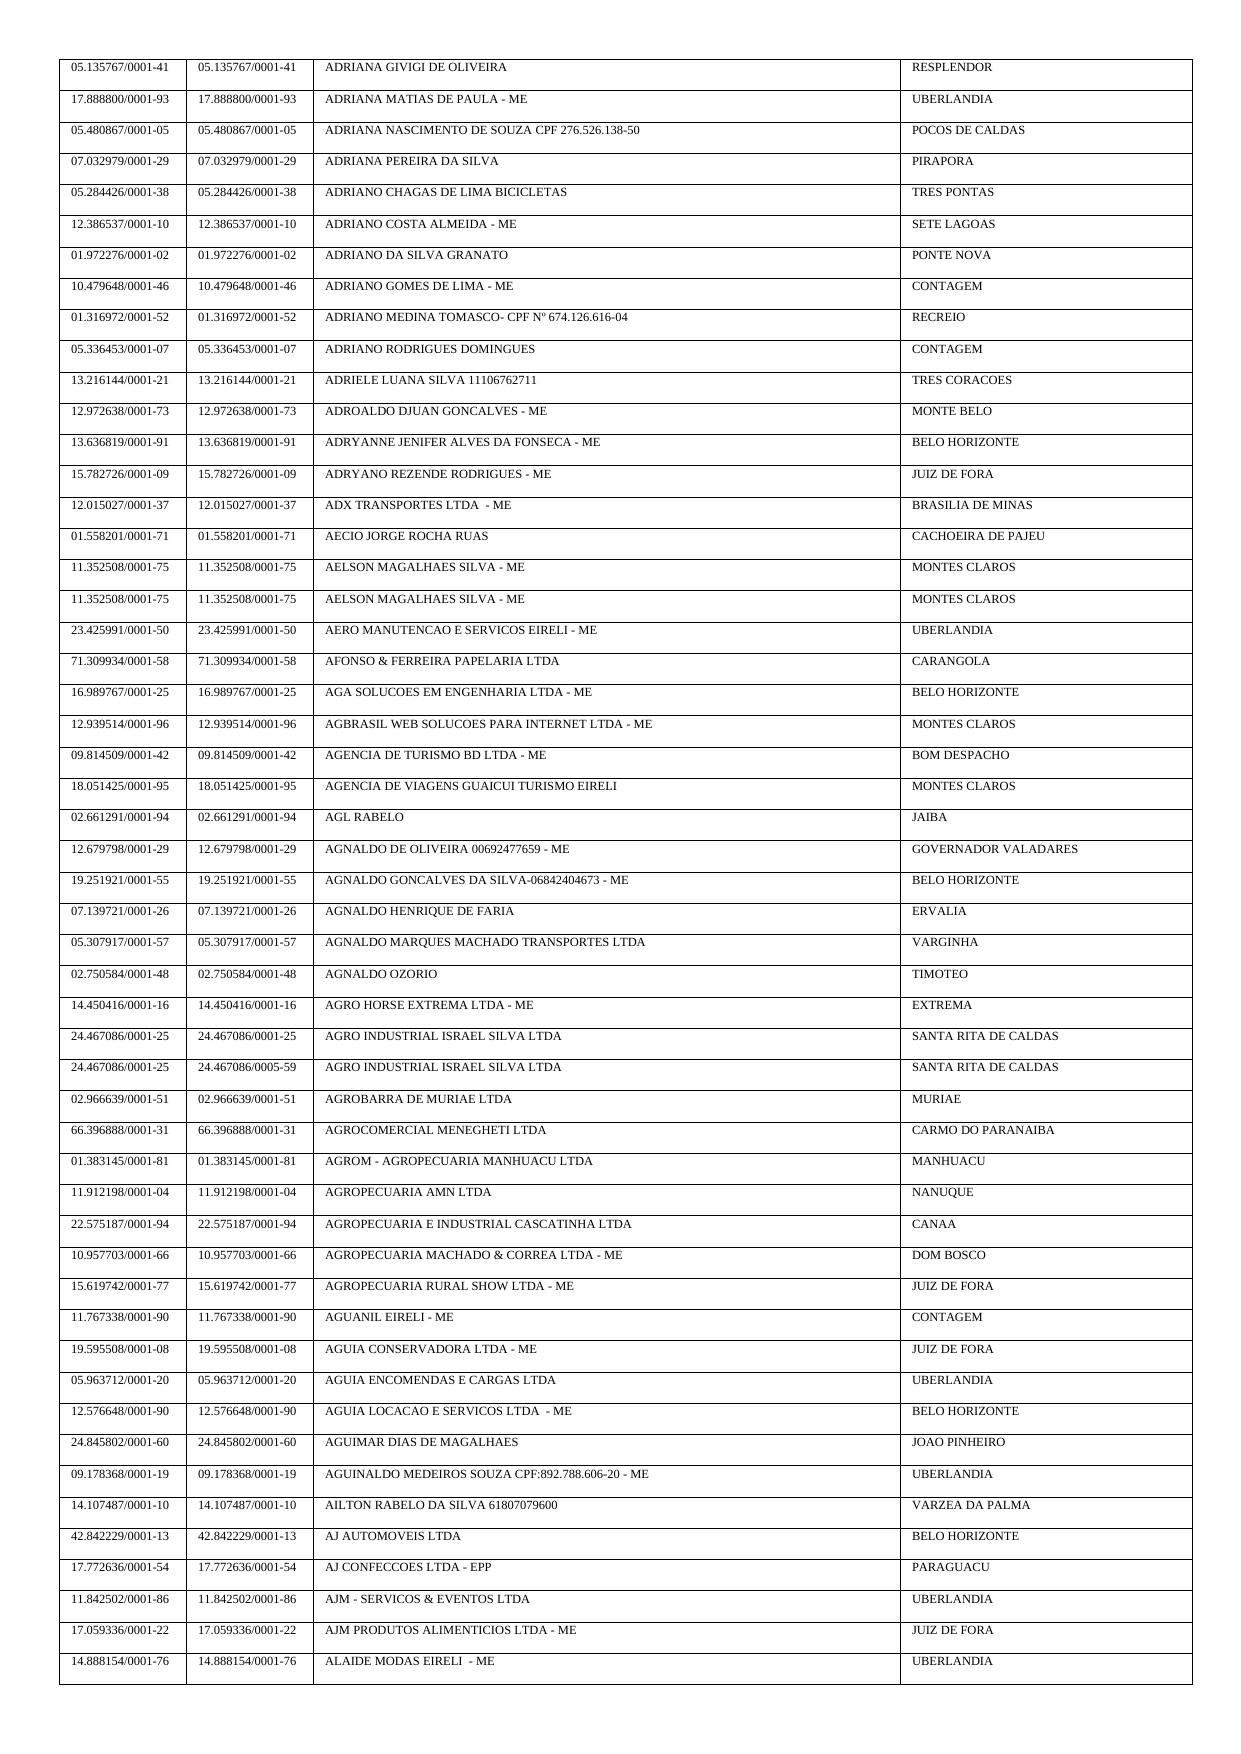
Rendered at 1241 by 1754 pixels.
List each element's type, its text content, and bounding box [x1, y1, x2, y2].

table_cell 05.284426/0001-38 [187, 185, 313, 215]
table_cell 16.989767/0001-25 [60, 685, 186, 715]
table_cell AGROPECUARIA MACHADO & CORREA LTDA - ME [314, 1248, 900, 1278]
table_cell AGROM - AGROPECUARIA MANHUACU LTDA [314, 1154, 900, 1184]
table_cell 02.661291/0001-94 [187, 810, 313, 840]
table_cell MONTES CLAROS [901, 591, 1192, 622]
table_cell BELO HORIZONTE [901, 435, 1192, 465]
table_cell 13.636819/0001-91 [187, 435, 313, 465]
table_cell 11.912198/0001-04 [60, 1185, 186, 1215]
table_cell 11.352508/0001-75 [60, 591, 186, 622]
table_cell 02.966639/0001-51 [187, 1091, 313, 1122]
table_cell SANTA RITA DE CALDAS [901, 1029, 1192, 1059]
table_cell PIRAPORA [901, 154, 1192, 184]
table_cell 09.178368/0001-19 [60, 1466, 186, 1497]
table_cell 07.032979/0001-29 [60, 154, 186, 184]
table_cell MANHUACU [901, 1154, 1192, 1184]
table_cell 12.576648/0001-90 [60, 1404, 186, 1434]
table_cell 11.767338/0001-90 [187, 1310, 313, 1340]
table_cell 24.467086/0005-59 [187, 1060, 313, 1090]
table_cell 13.216144/0001-21 [60, 373, 186, 403]
table_cell AGRO INDUSTRIAL ISRAEL SILVA LTDA [314, 1060, 900, 1090]
table_cell ADRIANO GOMES DE LIMA - ME [314, 279, 900, 309]
table_cell 17.059336/0001-22 [60, 1623, 186, 1653]
table_cell 12.972638/0001-73 [187, 404, 313, 434]
table_cell 12.015027/0001-37 [187, 498, 313, 528]
table_cell AELSON MAGALHAES SILVA - ME [314, 591, 900, 622]
table_cell AGNALDO DE OLIVEIRA 00692477659 - ME [314, 841, 900, 872]
table_cell UBERLANDIA [901, 1654, 1192, 1684]
table_cell UBERLANDIA [901, 91, 1192, 122]
table_cell 01.972276/0001-02 [60, 248, 186, 278]
table_cell 12.679798/0001-29 [60, 841, 186, 872]
table_cell 05.480867/0001-05 [60, 123, 186, 153]
table_cell 66.396888/0001-31 [60, 1123, 186, 1153]
table_cell AGRO INDUSTRIAL ISRAEL SILVA LTDA [314, 1029, 900, 1059]
table_cell TRES PONTAS [901, 185, 1192, 215]
table_cell 05.336453/0001-07 [60, 341, 186, 372]
table_cell SETE LAGOAS [901, 216, 1192, 247]
table_cell UBERLANDIA [901, 1591, 1192, 1622]
table_cell VARZEA DA PALMA [901, 1498, 1192, 1528]
table_cell VARGINHA [901, 935, 1192, 965]
table_cell 15.619742/0001-77 [187, 1279, 313, 1309]
table_cell ADRYANNE JENIFER ALVES DA FONSECA - ME [314, 435, 900, 465]
table_cell AFONSO & FERREIRA PAPELARIA LTDA [314, 654, 900, 684]
table_cell TIMOTEO [901, 966, 1192, 997]
table_cell 11.912198/0001-04 [187, 1185, 313, 1215]
table_cell 22.575187/0001-94 [187, 1216, 313, 1247]
table_cell 71.309934/0001-58 [187, 654, 313, 684]
table_cell 01.558201/0001-71 [60, 529, 186, 559]
table_cell AGROBARRA DE MURIAE LTDA [314, 1091, 900, 1122]
table_cell 05.963712/0001-20 [60, 1373, 186, 1403]
table_cell 18.051425/0001-95 [60, 779, 186, 809]
table_cell 14.450416/0001-16 [60, 998, 186, 1028]
table_cell PARAGUACU [901, 1560, 1192, 1590]
table_cell BELO HORIZONTE [901, 1529, 1192, 1559]
table_cell 10.479648/0001-46 [60, 279, 186, 309]
table_cell 01.972276/0001-02 [187, 248, 313, 278]
table_cell 12.939514/0001-96 [187, 716, 313, 747]
table_cell JUIZ DE FORA [901, 1623, 1192, 1653]
table_cell BRASILIA DE MINAS [901, 498, 1192, 528]
table_cell CONTAGEM [901, 279, 1192, 309]
table_cell AGNALDO OZORIO [314, 966, 900, 997]
table_cell 11.352508/0001-75 [187, 560, 313, 590]
table_cell AGROPECUARIA AMN LTDA [314, 1185, 900, 1215]
table_cell 11.842502/0001-86 [187, 1591, 313, 1622]
table_cell AGRO HORSE EXTREMA LTDA - ME [314, 998, 900, 1028]
table_cell 11.352508/0001-75 [187, 591, 313, 622]
table_cell 05.336453/0001-07 [187, 341, 313, 372]
table_cell ADRIELE LUANA SILVA 11106762711 [314, 373, 900, 403]
table_cell BELO HORIZONTE [901, 685, 1192, 715]
table_cell AGUIMAR DIAS DE MAGALHAES [314, 1435, 900, 1465]
table_cell AGENCIA DE TURISMO BD LTDA - ME [314, 748, 900, 778]
table_cell ADRIANO DA SILVA GRANATO [314, 248, 900, 278]
table_cell 10.957703/0001-66 [60, 1248, 186, 1278]
table_cell AERO MANUTENCAO E SERVICOS EIRELI - ME [314, 623, 900, 653]
table_cell 18.051425/0001-95 [187, 779, 313, 809]
table_cell AGENCIA DE VIAGENS GUAICUI TURISMO EIRELI [314, 779, 900, 809]
table_cell AGA SOLUCOES EM ENGENHARIA LTDA - ME [314, 685, 900, 715]
table_cell AGUIA ENCOMENDAS E CARGAS LTDA [314, 1373, 900, 1403]
table_cell 23.425991/0001-50 [60, 623, 186, 653]
table_cell POCOS DE CALDAS [901, 123, 1192, 153]
table_cell 22.575187/0001-94 [60, 1216, 186, 1247]
table_cell ADRIANO CHAGAS DE LIMA BICICLETAS [314, 185, 900, 215]
table_cell 14.888154/0001-76 [187, 1654, 313, 1684]
table_cell ALAIDE MODAS EIRELI - ME [314, 1654, 900, 1684]
table_cell AGNALDO HENRIQUE DE FARIA [314, 904, 900, 934]
table_cell 13.636819/0001-91 [60, 435, 186, 465]
table_cell 09.814509/0001-42 [187, 748, 313, 778]
table_cell TRES CORACOES [901, 373, 1192, 403]
table_cell 12.386537/0001-10 [60, 216, 186, 247]
table_cell 01.316972/0001-52 [60, 310, 186, 340]
table_cell 12.576648/0001-90 [187, 1404, 313, 1434]
table_cell 19.251921/0001-55 [187, 873, 313, 903]
table_cell 12.939514/0001-96 [60, 716, 186, 747]
table_cell 15.782726/0001-09 [187, 466, 313, 497]
table_cell AGNALDO MARQUES MACHADO TRANSPORTES LTDA [314, 935, 900, 965]
table_cell 17.888800/0001-93 [60, 91, 186, 122]
table_cell 10.957703/0001-66 [187, 1248, 313, 1278]
table_cell ADRIANA GIVIGI DE OLIVEIRA [314, 60, 900, 90]
table_cell AGUINALDO MEDEIROS SOUZA CPF:892.788.606-20 - ME [314, 1466, 900, 1497]
table_cell JUIZ DE FORA [901, 1341, 1192, 1372]
table_cell ADRIANA PEREIRA DA SILVA [314, 154, 900, 184]
table_cell 19.595508/0001-08 [187, 1341, 313, 1372]
table_cell 23.425991/0001-50 [187, 623, 313, 653]
table_cell AGUIA CONSERVADORA LTDA - ME [314, 1341, 900, 1372]
table_cell 07.139721/0001-26 [60, 904, 186, 934]
table_cell AJ CONFECCOES LTDA - EPP [314, 1560, 900, 1590]
table_cell 17.888800/0001-93 [187, 91, 313, 122]
table_cell 42.842229/0001-13 [187, 1529, 313, 1559]
table_cell 11.842502/0001-86 [60, 1591, 186, 1622]
table_cell 19.251921/0001-55 [60, 873, 186, 903]
table_cell EXTREMA [901, 998, 1192, 1028]
table_cell AGUIA LOCACAO E SERVICOS LTDA - ME [314, 1404, 900, 1434]
table_cell 14.888154/0001-76 [60, 1654, 186, 1684]
table_cell CARANGOLA [901, 654, 1192, 684]
table_cell MONTES CLAROS [901, 779, 1192, 809]
table_cell 17.772636/0001-54 [187, 1560, 313, 1590]
table_cell AGROPECUARIA E INDUSTRIAL CASCATINHA LTDA [314, 1216, 900, 1247]
table_cell 42.842229/0001-13 [60, 1529, 186, 1559]
table_cell AGBRASIL WEB SOLUCOES PARA INTERNET LTDA - ME [314, 716, 900, 747]
table_cell 14.107487/0001-10 [60, 1498, 186, 1528]
table_cell 05.480867/0001-05 [187, 123, 313, 153]
table_cell DOM BOSCO [901, 1248, 1192, 1278]
table_cell 15.619742/0001-77 [60, 1279, 186, 1309]
table_cell 19.595508/0001-08 [60, 1341, 186, 1372]
table_cell 01.316972/0001-52 [187, 310, 313, 340]
table_cell UBERLANDIA [901, 1373, 1192, 1403]
table_cell 17.772636/0001-54 [60, 1560, 186, 1590]
table_cell UBERLANDIA [901, 623, 1192, 653]
table_cell 01.558201/0001-71 [187, 529, 313, 559]
table_cell 02.661291/0001-94 [60, 810, 186, 840]
table_cell CONTAGEM [901, 1310, 1192, 1340]
table_cell 05.135767/0001-41 [60, 60, 186, 90]
table_cell 16.989767/0001-25 [187, 685, 313, 715]
table_cell 12.386537/0001-10 [187, 216, 313, 247]
table_cell 09.178368/0001-19 [187, 1466, 313, 1497]
table_cell 12.972638/0001-73 [60, 404, 186, 434]
table_cell GOVERNADOR VALADARES [901, 841, 1192, 872]
table_cell 14.107487/0001-10 [187, 1498, 313, 1528]
table_cell 12.679798/0001-29 [187, 841, 313, 872]
table_cell BELO HORIZONTE [901, 873, 1192, 903]
table_cell PONTE NOVA [901, 248, 1192, 278]
table_cell 07.139721/0001-26 [187, 904, 313, 934]
table_cell 07.032979/0001-29 [187, 154, 313, 184]
table_cell 71.309934/0001-58 [60, 654, 186, 684]
table_cell RECREIO [901, 310, 1192, 340]
table_cell 02.750584/0001-48 [187, 966, 313, 997]
table_cell ERVALIA [901, 904, 1192, 934]
table_cell ADRYANO REZENDE RODRIGUES - ME [314, 466, 900, 497]
table_cell MONTE BELO [901, 404, 1192, 434]
table_cell ADROALDO DJUAN GONCALVES - ME [314, 404, 900, 434]
table_cell 05.307917/0001-57 [187, 935, 313, 965]
table_cell 24.467086/0001-25 [187, 1029, 313, 1059]
table_cell AGL RABELO [314, 810, 900, 840]
table_cell ADRIANO COSTA ALMEIDA - ME [314, 216, 900, 247]
table_cell 24.467086/0001-25 [60, 1029, 186, 1059]
table_cell 10.479648/0001-46 [187, 279, 313, 309]
table_cell MURIAE [901, 1091, 1192, 1122]
table_cell CANAA [901, 1216, 1192, 1247]
table_cell CACHOEIRA DE PAJEU [901, 529, 1192, 559]
table_cell 24.467086/0001-25 [60, 1060, 186, 1090]
table_cell MONTES CLAROS [901, 716, 1192, 747]
table_cell 05.307917/0001-57 [60, 935, 186, 965]
table_cell 14.450416/0001-16 [187, 998, 313, 1028]
table_cell 02.966639/0001-51 [60, 1091, 186, 1122]
table_cell SANTA RITA DE CALDAS [901, 1060, 1192, 1090]
table_cell 05.963712/0001-20 [187, 1373, 313, 1403]
table_cell 05.135767/0001-41 [187, 60, 313, 90]
table_cell 15.782726/0001-09 [60, 466, 186, 497]
table_cell JUIZ DE FORA [901, 466, 1192, 497]
table_cell AILTON RABELO DA SILVA 61807079600 [314, 1498, 900, 1528]
table_cell AGUANIL EIRELI - ME [314, 1310, 900, 1340]
table_cell MONTES CLAROS [901, 560, 1192, 590]
table_cell 05.284426/0001-38 [60, 185, 186, 215]
table_cell 24.845802/0001-60 [60, 1435, 186, 1465]
table_cell UBERLANDIA [901, 1466, 1192, 1497]
table_cell RESPLENDOR [901, 60, 1192, 90]
table_cell 09.814509/0001-42 [60, 748, 186, 778]
table_cell AJ AUTOMOVEIS LTDA [314, 1529, 900, 1559]
table_cell AGNALDO GONCALVES DA SILVA-06842404673 - ME [314, 873, 900, 903]
table_cell ADRIANO RODRIGUES DOMINGUES [314, 341, 900, 372]
table_cell 13.216144/0001-21 [187, 373, 313, 403]
table_cell 66.396888/0001-31 [187, 1123, 313, 1153]
table_cell 02.750584/0001-48 [60, 966, 186, 997]
table_cell AECIO JORGE ROCHA RUAS [314, 529, 900, 559]
table_cell ADRIANA MATIAS DE PAULA - ME [314, 91, 900, 122]
table_cell AGROPECUARIA RURAL SHOW LTDA - ME [314, 1279, 900, 1309]
table_cell ADRIANA NASCIMENTO DE SOUZA CPF 276.526.138-50 [314, 123, 900, 153]
table_cell 11.767338/0001-90 [60, 1310, 186, 1340]
table_cell 12.015027/0001-37 [60, 498, 186, 528]
table_cell AELSON MAGALHAES SILVA - ME [314, 560, 900, 590]
table_cell JUIZ DE FORA [901, 1279, 1192, 1309]
table_cell ADX TRANSPORTES LTDA - ME [314, 498, 900, 528]
table_cell AGROCOMERCIAL MENEGHETI LTDA [314, 1123, 900, 1153]
table_cell 01.383145/0001-81 [187, 1154, 313, 1184]
table_cell 01.383145/0001-81 [60, 1154, 186, 1184]
table_cell CARMO DO PARANAIBA [901, 1123, 1192, 1153]
table_cell JOAO PINHEIRO [901, 1435, 1192, 1465]
table_cell BOM DESPACHO [901, 748, 1192, 778]
table_cell NANUQUE [901, 1185, 1192, 1215]
table_cell JAIBA [901, 810, 1192, 840]
table_cell AJM - SERVICOS & EVENTOS LTDA [314, 1591, 900, 1622]
table_cell ADRIANO MEDINA TOMASCO- CPF Nº 674.126.616-04 [314, 310, 900, 340]
table_cell AJM PRODUTOS ALIMENTICIOS LTDA - ME [314, 1623, 900, 1653]
table_cell 24.845802/0001-60 [187, 1435, 313, 1465]
table_cell CONTAGEM [901, 341, 1192, 372]
table_cell 17.059336/0001-22 [187, 1623, 313, 1653]
table_cell 11.352508/0001-75 [60, 560, 186, 590]
table_cell BELO HORIZONTE [901, 1404, 1192, 1434]
